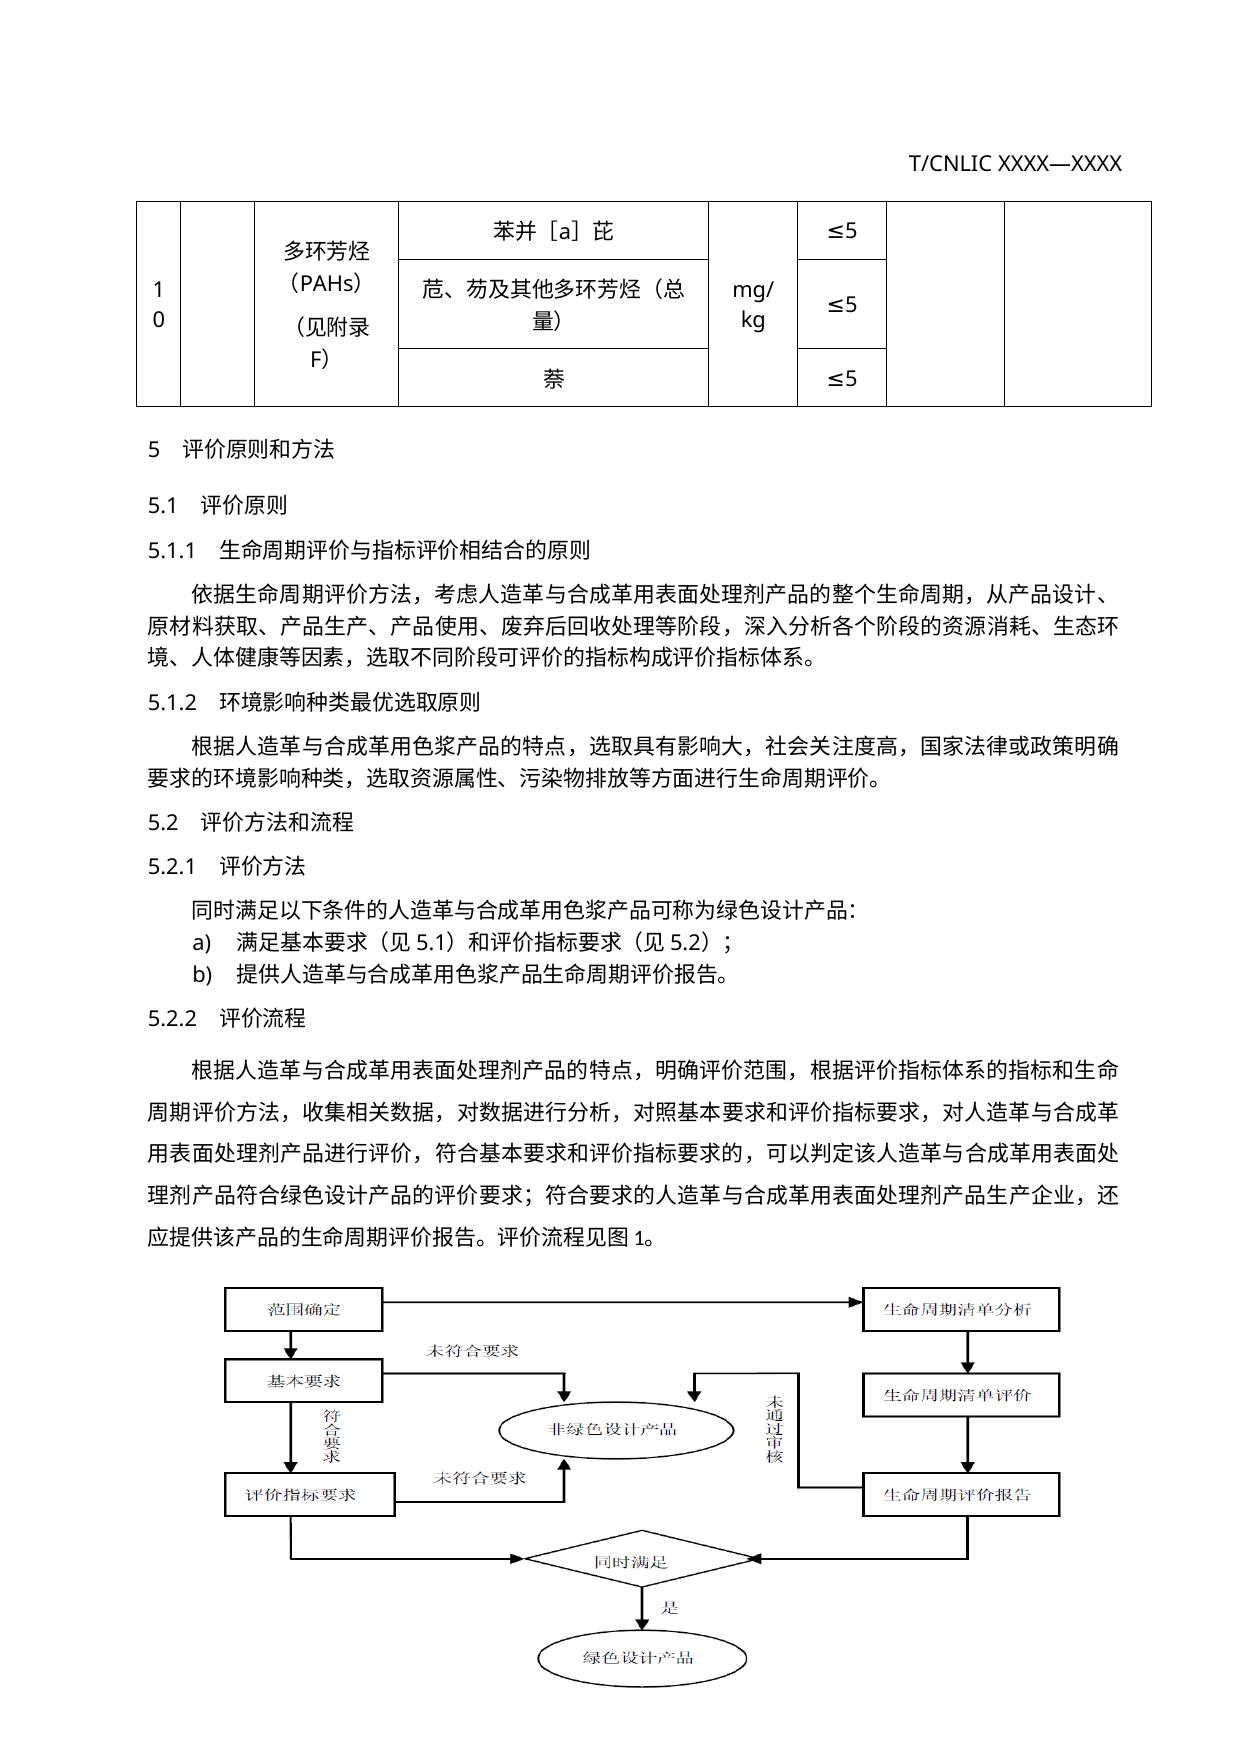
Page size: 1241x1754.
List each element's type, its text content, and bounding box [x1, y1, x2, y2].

table_cell mg/kg [709, 202, 797, 406]
text 评价原则 [148, 488, 1122, 520]
table_cell ≤5 [798, 349, 886, 406]
text 生命周期评价与指标评价相结合的原则 [148, 533, 1122, 564]
text 环境影响种类最优选取原则 [148, 684, 1122, 716]
text 根据人造革与合成革用色浆产品的特点，选取具有影响大，社会关注度高，国家法律或政策明确要求的环境影响种类，选取资源属性、污染物排放等方面进行生命周期评价。 [148, 729, 1122, 792]
table_cell ≤5 [798, 260, 886, 348]
text 满足基本要求（见5.1）和评价指标要求（见5.2）； [192, 925, 1122, 957]
text 同时满足以下条件的人造革与合成革用色浆产品可称为绿色设计产品： [148, 893, 1122, 925]
text 依据生命周期评价方法，考虑人造革与合成革用表面处理剂产品的整个生命周期，从产品设计、原材料获取、产品生产、产品使用、废弃后回收处理等阶段，深入分析各个阶段的资源消耗、生态环境、人体健康等因素，选取不同阶段可评价的指标构成评价指标体系。 [148, 577, 1122, 672]
text 评价方法 [148, 849, 1122, 881]
table_cell 苊、芴及其他多环芳烃（总量） [399, 260, 708, 348]
table_cell ≤5 [798, 202, 886, 259]
table_cell 萘 [399, 349, 708, 406]
table_cell 10 [137, 202, 180, 406]
table_cell 多环芳烃（PAHs） （见附录F） [255, 202, 398, 406]
text 根据人造革与合成革用表面处理剂产品的特点，明确评价范围，根据评价指标体系的指标和生命周期评价方法，收集相关数据，对数据进行分析，对照基本要求和评价指标要求，对人造革与合成革用表面处理剂产品进行评价，符合基本要求和评价指标要求的，可以判定该人造革与合成革用表面处理剂产品符合绿色设计产品的评价要求；符合要求的人造革与合成革用表面处理剂产品生产企业，还应提供该产品的生命周期评价报告。评价流程见图1。 [148, 1045, 1122, 1253]
text 评价方法和流程 [148, 805, 1122, 836]
text 评价流程 [148, 1001, 1122, 1033]
table_cell 苯并［a］芘 [399, 202, 708, 259]
text 评价原则和方法 [148, 432, 1122, 463]
text 提供人造革与合成革用色浆产品生命周期评价报告。 [192, 957, 1122, 988]
picture [177, 1273, 1110, 1694]
